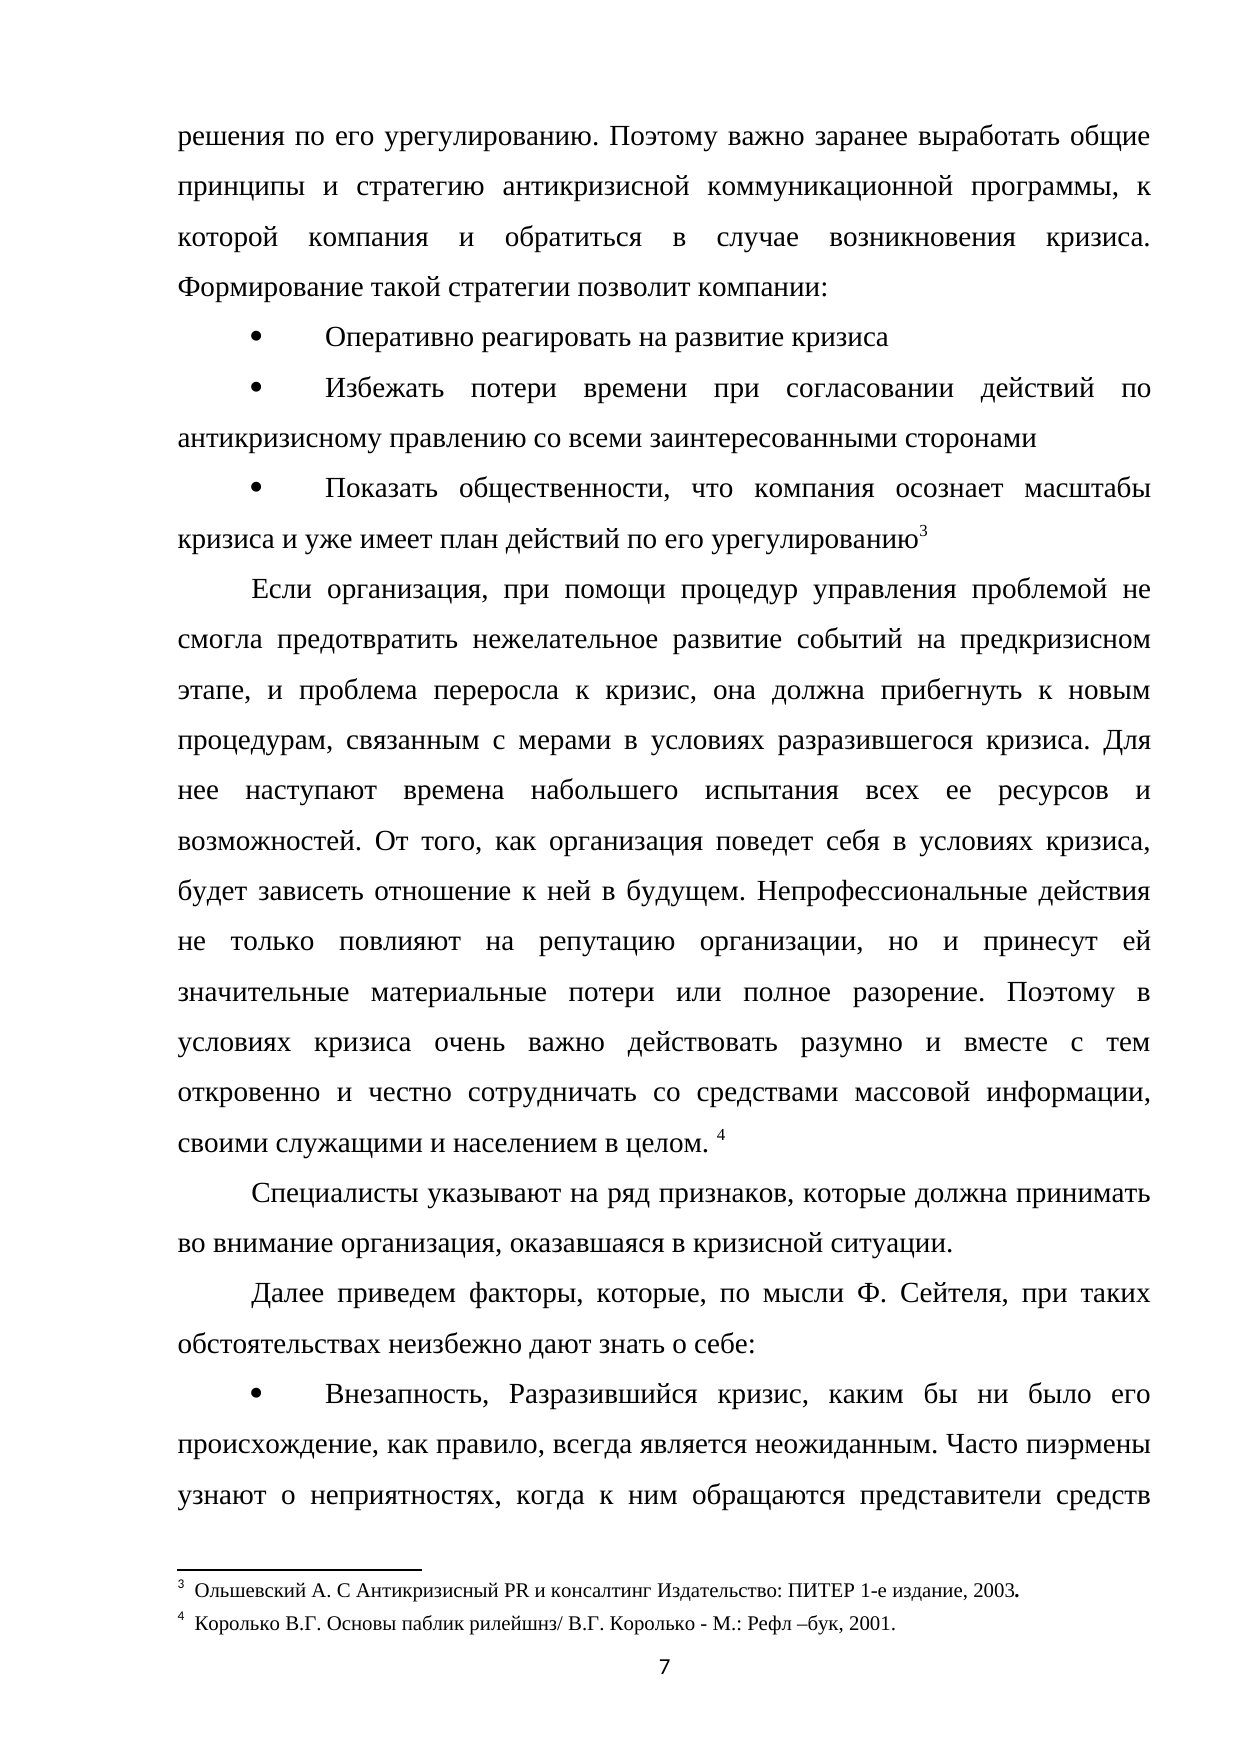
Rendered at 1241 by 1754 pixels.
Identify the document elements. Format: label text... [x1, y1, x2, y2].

list Избежать потери времени при согласовании действий по антикризисному правлению со всеми заинтересованными сторонами [177, 370, 1152, 454]
list Показать общественности, что компания осознает масштабы кризиса и уже имеет план действий по его урегулированию [177, 471, 1152, 554]
text Далее приведем факторы, которые, по мысли Ф. Сейтеля, при таких обстоятельствах неизбежно дают знать о себе: [177, 1276, 1152, 1359]
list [177, 1376, 1152, 1511]
list Оперативно реагировать на развитие кризиса [177, 319, 1152, 353]
text Если организация, при помощи процедур управления проблемой не смогла предотвратить нежелательное развитие событий на предкризисном этапе, и проблема переросла к кризис, она должна прибегнуть к новым процедурам, связанным с мерами в условиях разразившегося кризиса. Для нее наступают времена набольшего испытания всех ее ресурсов и возможностей. От того, как организация поведет себя в условиях кризиса, будет зависеть отношение к ней в будущем. Непрофессиональные действия не только повлияют на репутацию организации, но и принесут ей значительные материальные потери или полное разорение. Поэтому в условиях кризиса очень важно действовать разумно и вместе с тем откровенно и честно сотрудничать со средствами массовой информации, своими служащими и населением в целом. [177, 571, 1152, 1158]
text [177, 118, 1152, 303]
text Специалисты указывают на ряд признаков, которые должна принимать во внимание организация, оказавшаяся в кризисной ситуации. [177, 1175, 1152, 1259]
